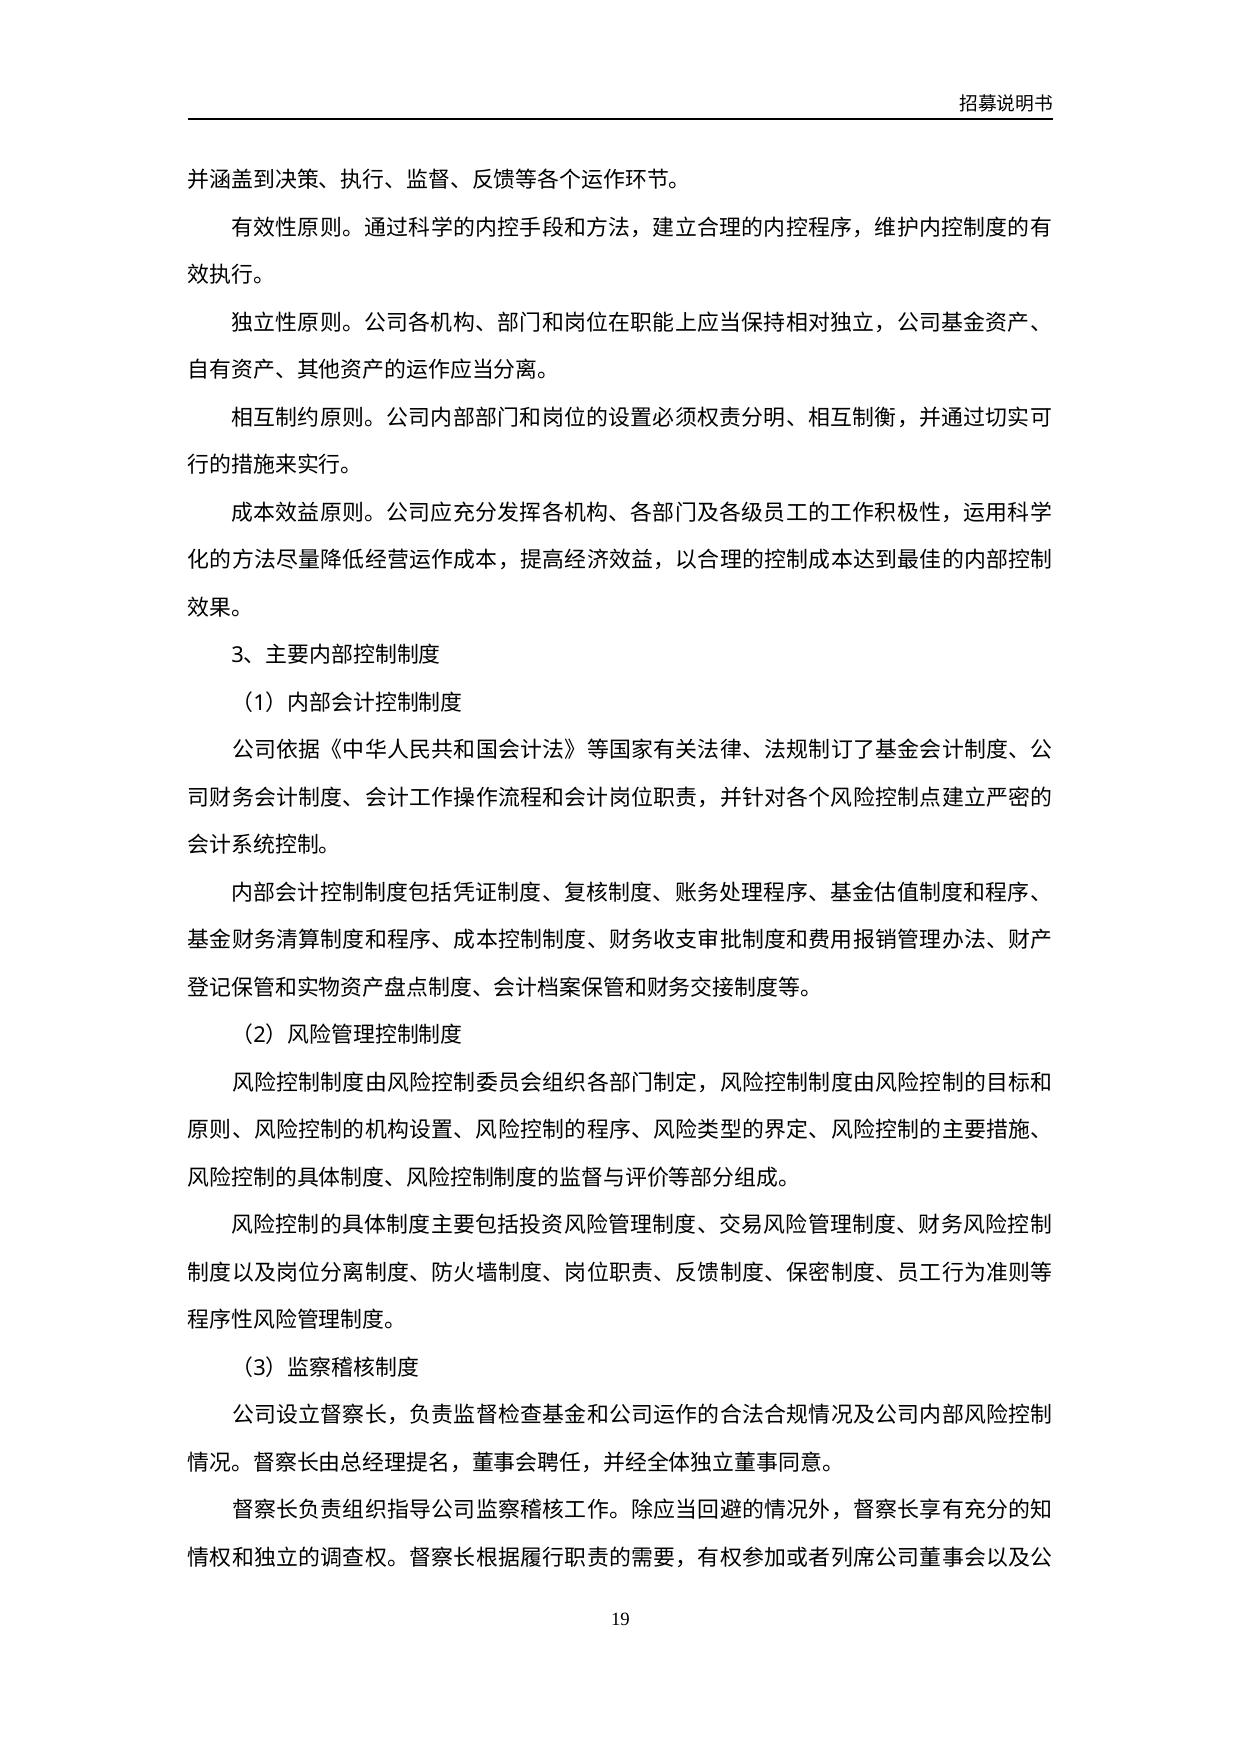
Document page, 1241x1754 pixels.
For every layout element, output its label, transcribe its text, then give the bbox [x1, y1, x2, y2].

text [187, 1350, 1053, 1572]
text 成本效益原则。公司应充分发挥各机构、各部门及各级员工的工作积极性，运用科学化的方法尽量降低经营运作成本，提高经济效益，以合理的控制成本达到最佳的内部控制效果。 3、主要内部控制制度 [187, 494, 1053, 669]
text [187, 162, 1053, 194]
text 风险控制的具体制度主要包括投资风险管理制度、交易风险管理制度、财务风险控制制度以及岗位分离制度、防火墙制度、岗位职责、反馈制度、保密制度、员工行为准则等程序性风险管理制度。 [187, 1207, 1053, 1334]
text （1）内部会计控制制度 公司依据《中华人民共和国会计法》等国家有关法律、法规制订了基金会计制度、公司财务会计制度、会计工作操作流程和会计岗位职责，并针对各个风险控制点建立严密的会计系统控制。 [187, 684, 1053, 859]
text 独立性原则。公司各机构、部门和岗位在职能上应当保持相对独立，公司基金资产、自有资产、其他资产的运作应当分离。 [187, 304, 1053, 384]
text 有效性原则。通过科学的内控手段和方法，建立合理的内控程序，维护内控制度的有效执行。 [187, 209, 1053, 289]
text 内部会计控制制度包括凭证制度、复核制度、账务处理程序、基金估值制度和程序、基金财务清算制度和程序、成本控制制度、财务收支审批制度和费用报销管理办法、财产登记保管和实物资产盘点制度、会计档案保管和财务交接制度等。 （2）风险管理控制制度 风险控制制度由风险控制委员会组织各部门制定，风险控制制度由风险控制的目标和原则、风险控制的机构设置、风险控制的程序、风险类型的界定、风险控制的主要措施、风险控制的具体制度、风险控制制度的监督与评价等部分组成。 [187, 875, 1053, 1191]
text 相互制约原则。公司内部部门和岗位的设置必须权责分明、相互制衡，并通过切实可行的措施来实行。 [187, 399, 1053, 479]
